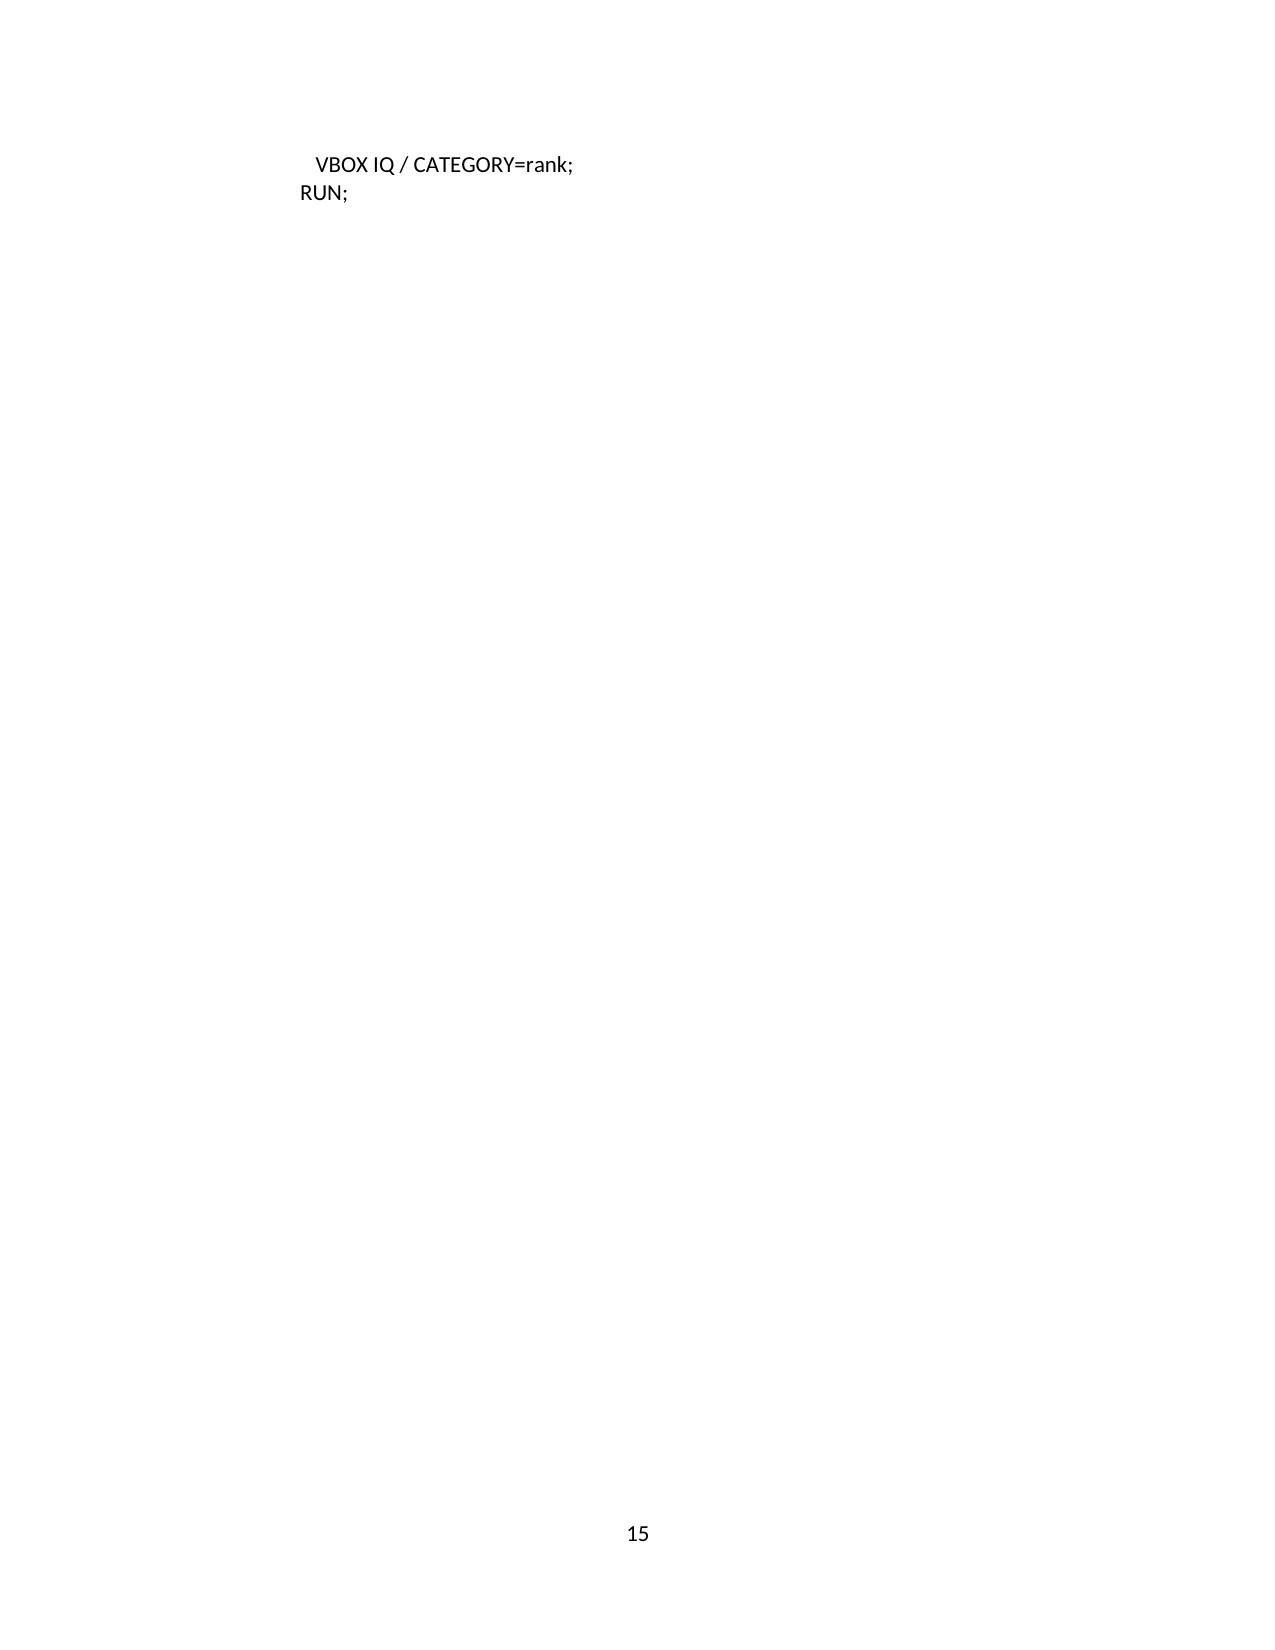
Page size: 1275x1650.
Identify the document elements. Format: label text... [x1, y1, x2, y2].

text RUN; [150, 178, 1125, 206]
text VBOX IQ / CATEGORY=rank; [150, 150, 1125, 178]
